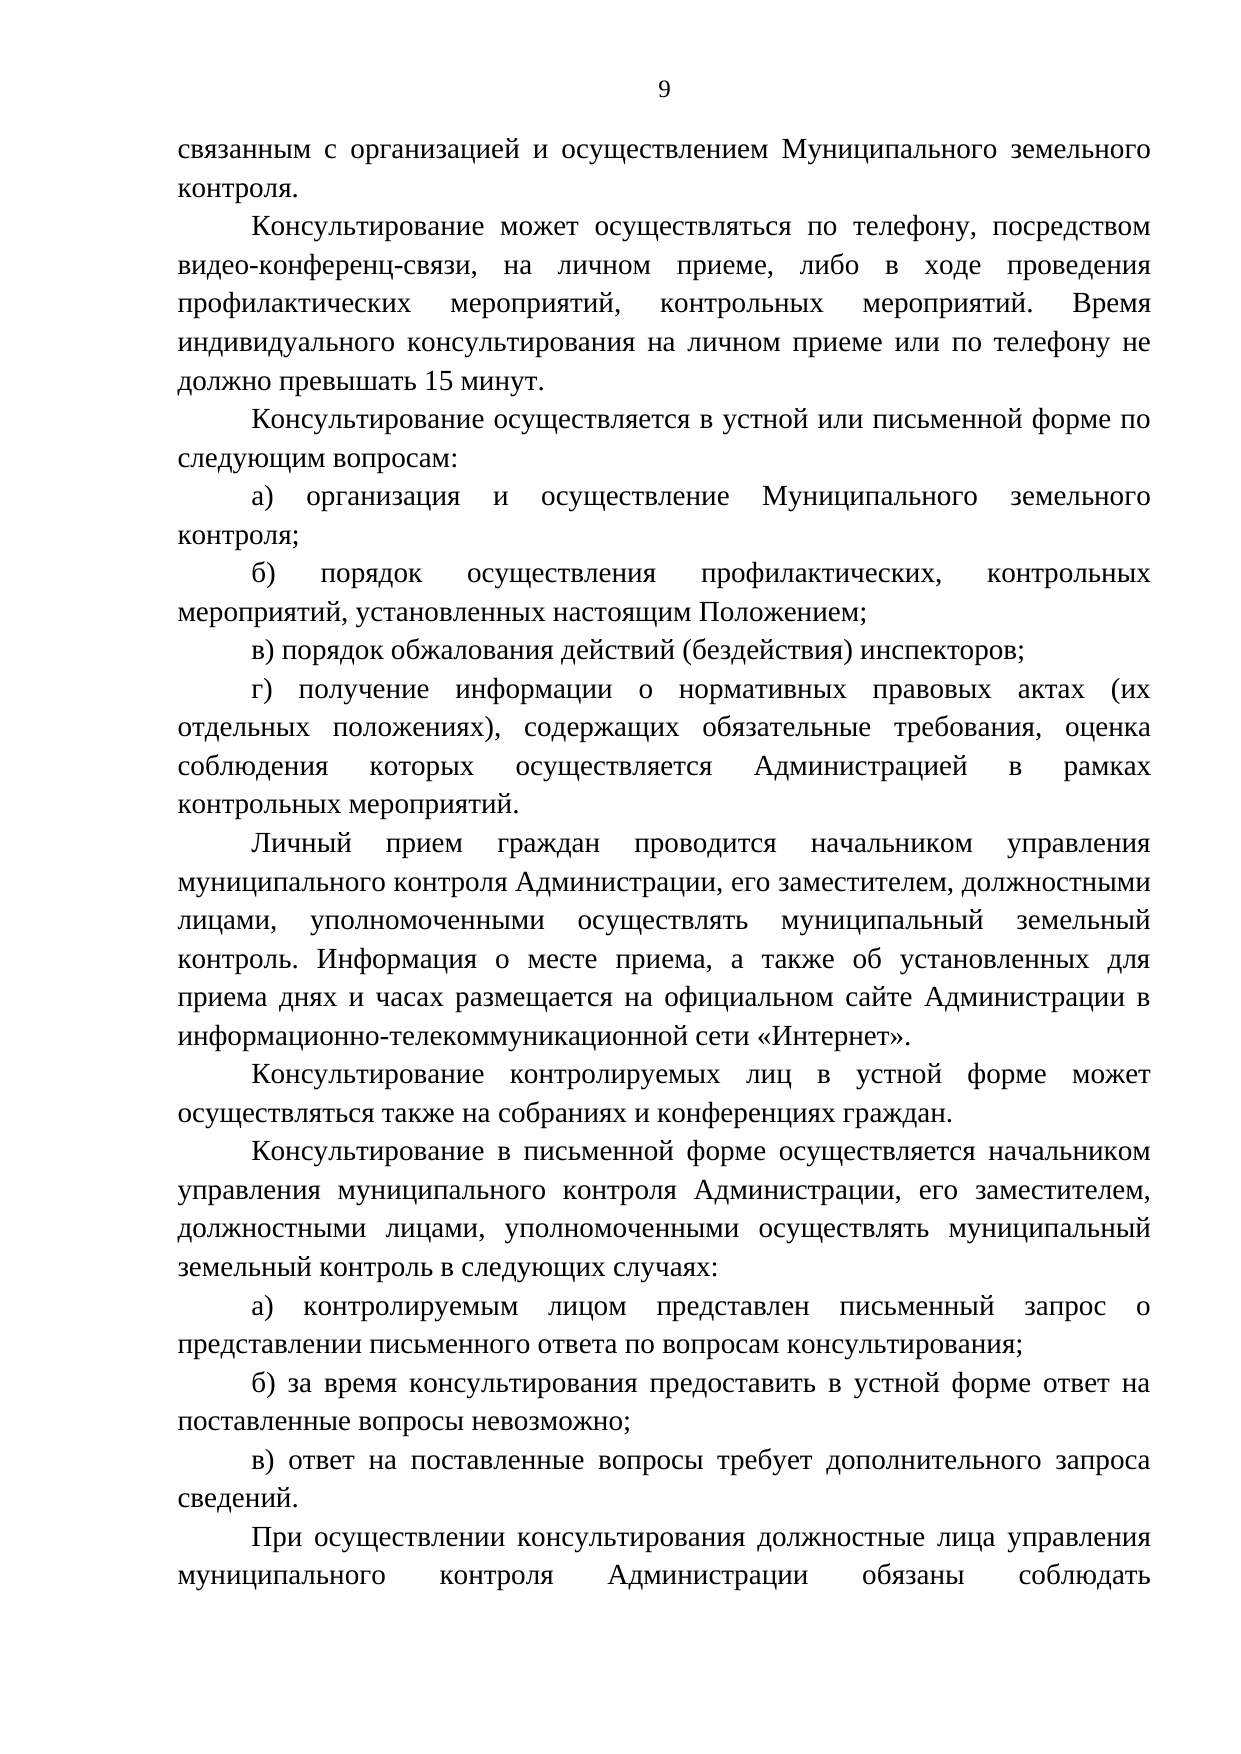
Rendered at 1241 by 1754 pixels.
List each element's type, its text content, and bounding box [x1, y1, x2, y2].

text Консультирование контролируемых лиц в устной форме может осуществляться также на собраниях и конференциях граждан. [177, 1056, 1152, 1128]
text б) за время консультирования предоставить в устной форме ответ на поставленные вопросы невозможно; [177, 1365, 1152, 1437]
text г) получение информации о нормативных правовых актах (их отдельных положениях), содержащих обязательные требования, оценка соблюдения которых осуществляется Администрацией в рамках контрольных мероприятий. [177, 671, 1152, 820]
text Консультирование может осуществляться по телефону, посредством видео-конференц-связи, на личном приеме, либо в ходе проведения профилактических мероприятий, контрольных мероприятий. Время индивидуального консультирования на личном приеме или по телефону не должно превышать 15 минут. [177, 208, 1152, 396]
text Консультирование в письменной форме осуществляется начальником управления муниципального контроля Администрации, его заместителем, должностными лицами, уполномоченными осуществлять муниципальный земельный контроль в следующих случаях: [177, 1133, 1152, 1283]
text в) порядок обжалования действий (бездействия) инспекторов; [177, 632, 1152, 666]
text в) ответ на поставленные вопросы требует дополнительного запроса сведений. [177, 1442, 1152, 1514]
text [177, 131, 1152, 203]
text а) контролируемым лицом представлен письменный запрос о представлении письменного ответа по вопросам консультирования; [177, 1288, 1152, 1360]
text Консультирование осуществляется в устной или письменной форме по следующим вопросам: [177, 401, 1152, 473]
text а) организация и осуществление Муниципального земельного контроля; [177, 478, 1152, 550]
text Личный прием граждан проводится начальником управления муниципального контроля Администрации, его заместителем, должностными лицами, уполномоченными осуществлять муниципальный земельный контроль. Информация о месте приема, а также об установленных для приема днях и часах размещается на официальном сайте Администрации в информационно-телекоммуникационной сети «Интернет». [177, 825, 1152, 1051]
text б) порядок осуществления профилактических, контрольных мероприятий, установленных настоящим Положением; [177, 555, 1152, 627]
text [177, 1519, 1152, 1591]
